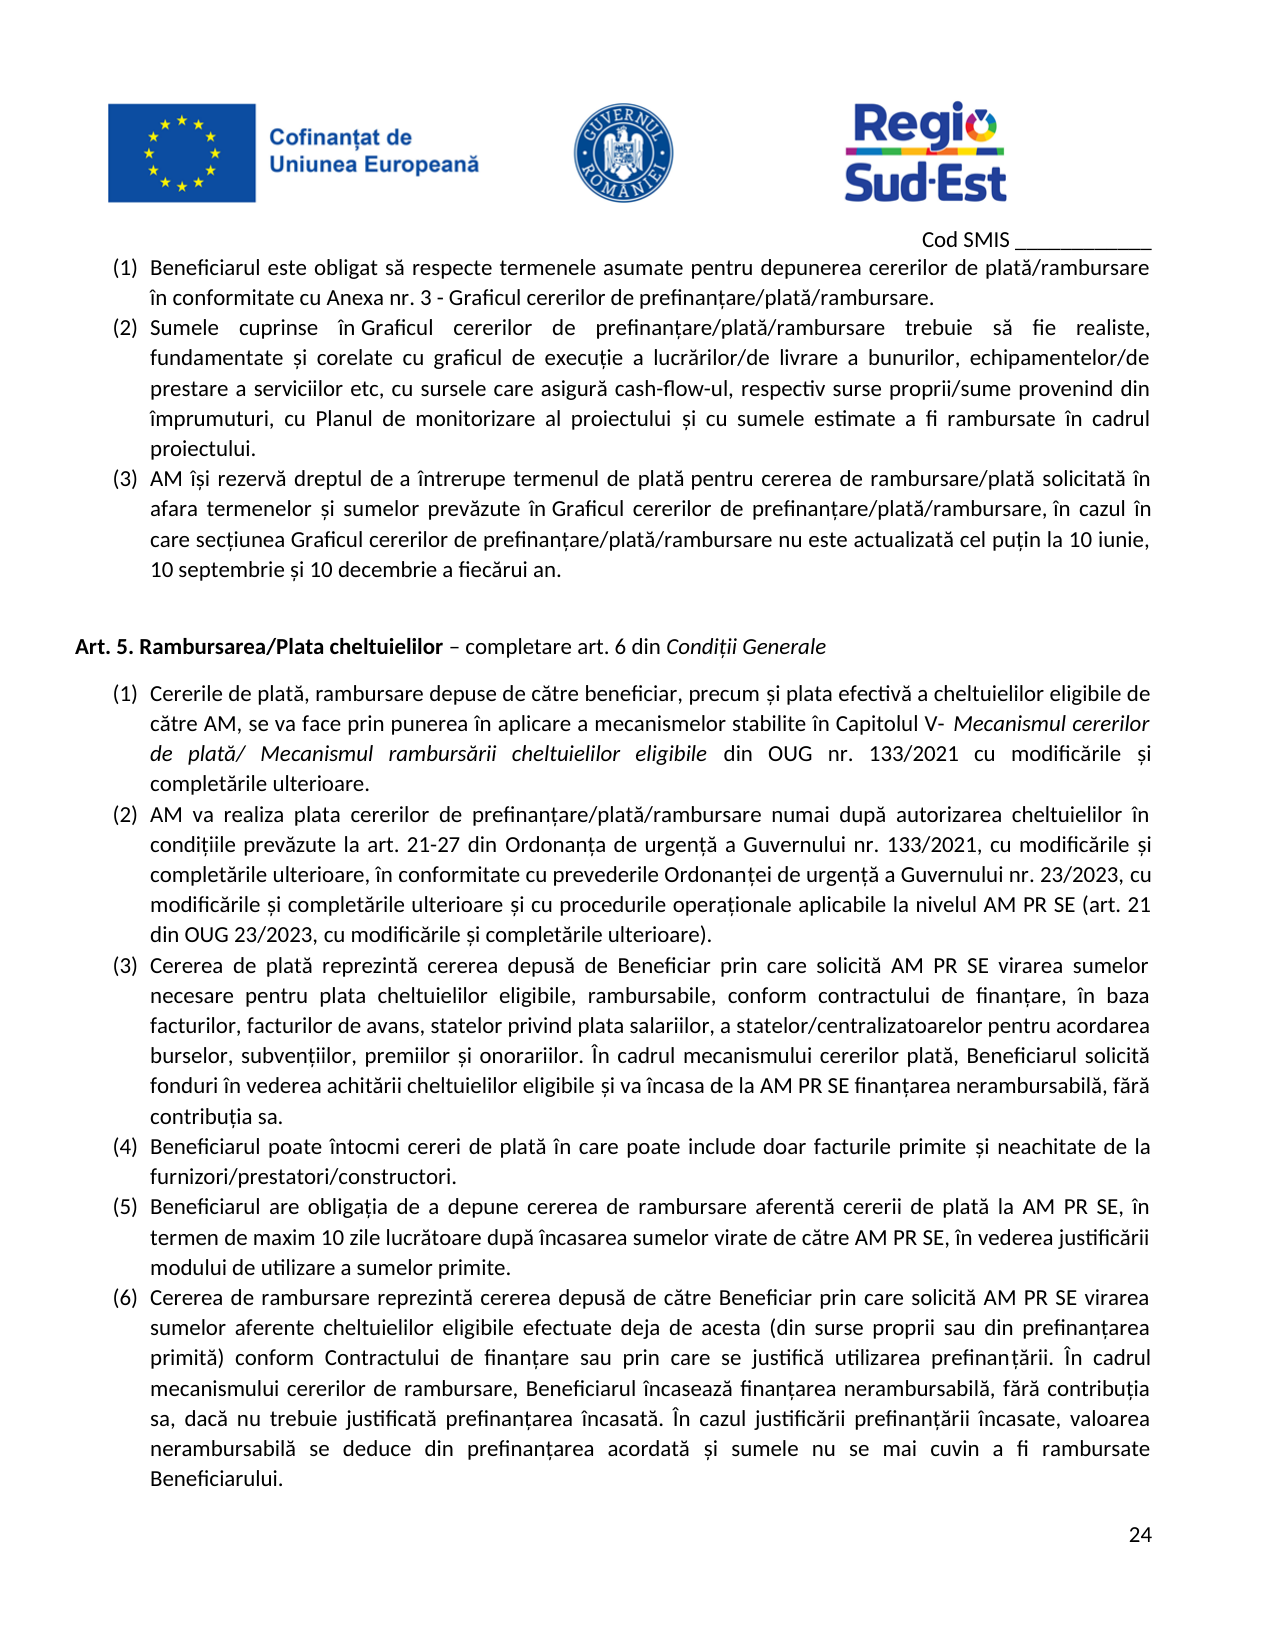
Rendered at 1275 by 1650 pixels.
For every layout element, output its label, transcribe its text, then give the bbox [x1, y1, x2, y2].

list AM își rezervă dreptul de a întrerupe termenul de plată pentru cererea de rambursare/plată solicitată în afara termenelor și sumelor prevăzute în Graficul cererilor de prefinanțare/plată/rambursare, în cazul în care secțiunea Graficul cererilor de prefinanțare/plată/rambursare nu este actualizată cel puțin la 10 iunie, 10 septembrie și 10 decembrie a fiecărui an. [112, 464, 1152, 583]
list AM va realiza plata cererilor de prefinanțare/plată/rambursare numai după autorizarea cheltuielilor în condițiile prevăzute la art. 21-27 din Ordonanţa de urgenţă a Guvernului nr. 133/2021, cu modificările și completările ulterioare, în conformitate cu prevederile Ordonanţei de urgenţă a Guvernului nr. 23/2023, cu modificările și completările ulterioare și cu procedurile operaționale aplicabile la nivelul AM PR SE (art. 21 din OUG 23/2023, cu modificările și completările ulterioare). [112, 800, 1152, 948]
list Beneficiarul poate întocmi cereri de plată în care poate include doar facturile primite și neachitate de la furnizori/prestatori/constructori. [112, 1132, 1152, 1190]
list Beneficiarul este obligat să respecte termenele asumate pentru depunerea cererilor de plată/rambursare în conformitate cu Anexa nr. 3 - Graficul cererilor de prefinanțare/plată/rambursare. [112, 253, 1152, 311]
list Beneficiarul are obligația de a depune cererea de rambursare aferentă cererii de plată la AM PR SE, în termen de maxim 10 zile lucrătoare după încasarea sumelor virate de către AM PR SE, în vederea justificării modului de utilizare a sumelor primite. [112, 1192, 1152, 1281]
picture [75, 73, 1040, 225]
list Cererea de rambursare reprezintă cererea depusă de către Beneficiar prin care solicită AM PR SE virarea sumelor aferente cheltuielilor eligibile efectuate deja de acesta (din surse proprii sau din prefinanțarea primită) conform Contractului de finanțare sau prin care se justifică utilizarea prefinanţării. În cadrul mecanismului cererilor de rambursare, Beneficiarul încasează finanțarea nerambursabilă, fără contribuția sa, dacă nu trebuie justificată prefinanțarea încasată. În cazul justificării prefinanțării încasate, valoarea nerambursabilă se deduce din prefinanțarea acordată și sumele nu se mai cuvin a fi rambursate Beneficiarului. [112, 1283, 1152, 1492]
list Cererea de plată reprezintă cererea depusă de Beneficiar prin care solicită AM PR SE virarea sumelor necesare pentru plata cheltuielilor eligibile, rambursabile, conform contractului de finanțare, în baza facturilor, facturilor de avans, statelor privind plata salariilor, a statelor/centralizatoarelor pentru acordarea burselor, subvențiilor, premiilor şi onorariilor. În cadrul mecanismului cererilor plată, Beneficiarul solicită fonduri în vederea achitării cheltuielilor eligibile și va încasa de la AM PR SE finanțarea nerambursabilă, fără contribuția sa. [112, 951, 1152, 1130]
text Art. 5. Rambursarea/Plata cheltuielilor – completare art. 6 din Condiții Generale [75, 632, 1152, 660]
list Sumele cuprinse în Graficul cererilor de prefinanțare/plată/rambursare trebuie să fie realiste, fundamentate și corelate cu graficul de execuție a lucrărilor/de livrare a bunurilor, echipamentelor/de prestare a serviciilor etc, cu sursele care asigură cash-flow-ul, respectiv surse proprii/sume provenind din împrumuturi, cu Planul de monitorizare al proiectului și cu sumele estimate a fi rambursate în cadrul proiectului. [112, 313, 1152, 462]
list Cererile de plată, rambursare depuse de către beneficiar, precum și plata efectivă a cheltuielilor eligibile de către AM, se va face prin punerea în aplicare a mecanismelor stabilite în Capitolul V- Mecanismul cererilor de plată/ Mecanismul rambursării cheltuielilor eligibile din OUG nr. 133/2021 cu modificările și completările ulterioare. [112, 679, 1152, 797]
